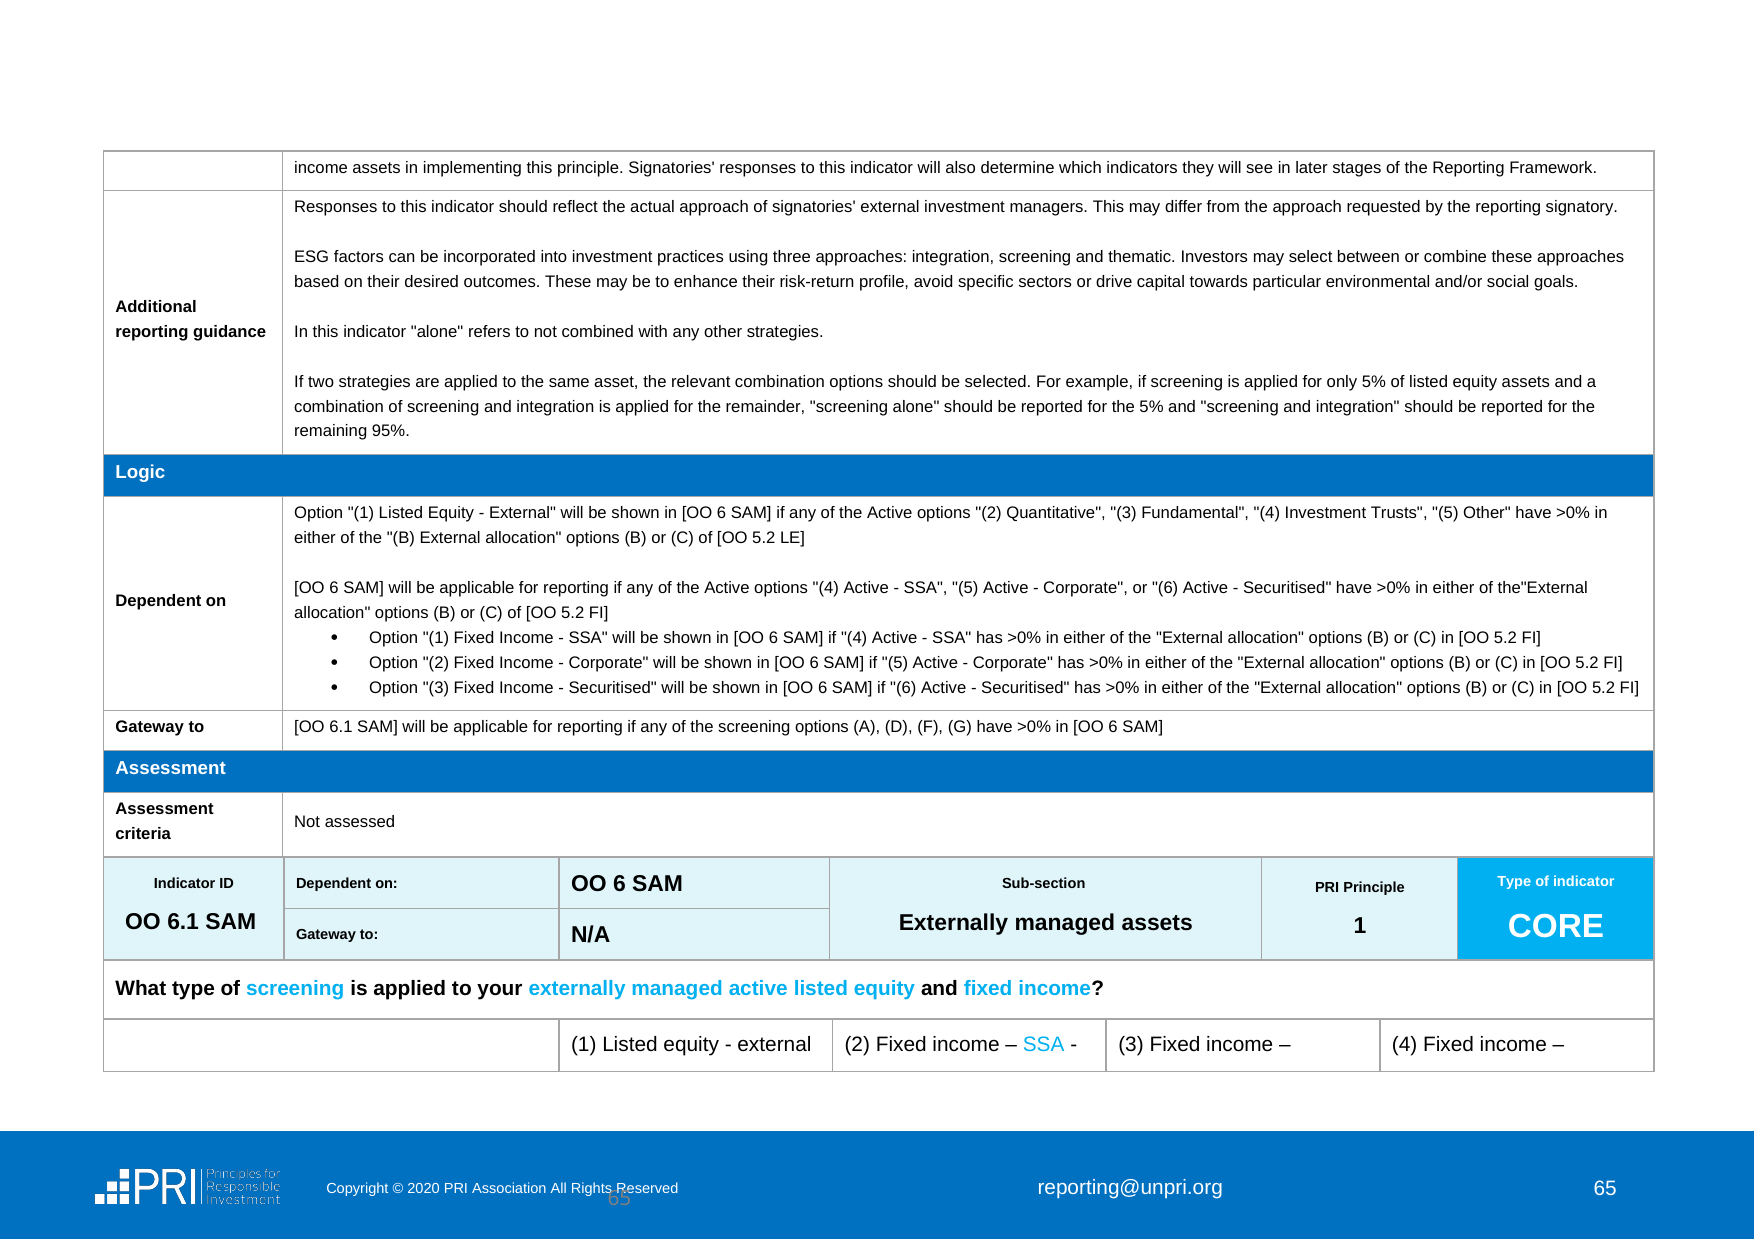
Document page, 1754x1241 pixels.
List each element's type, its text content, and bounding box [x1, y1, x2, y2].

table_cell OO 6 SAM [560, 858, 829, 908]
table_cell Gateway to: [285, 909, 558, 959]
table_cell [104, 152, 282, 190]
picture [92, 1166, 282, 1207]
table_cell Additional reporting guidance [104, 191, 282, 453]
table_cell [560, 1020, 832, 1071]
table_cell Gateway to [104, 711, 282, 749]
table_cell Dependent on [104, 497, 282, 710]
table_cell [OO 6.1 SAM] will be applicable for reporting if any of the screening options (A), (D), (F), (G) have >0% in [OO 6 SAM] [283, 711, 1653, 749]
table_cell [104, 1020, 558, 1071]
table_cell Type of indicator CORE [1458, 858, 1653, 959]
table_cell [283, 152, 1653, 190]
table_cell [1381, 1020, 1653, 1071]
table_cell What type of screening is applied to your externally managed active listed equity and fixed income? [104, 961, 1653, 1018]
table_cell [1107, 1020, 1379, 1071]
table_cell Indicator ID OO 6.1 SAM [104, 858, 283, 959]
table_cell N/A [560, 909, 829, 959]
table_cell Responses to this indicator should reflect the actual approach of signatories' external investment managers. This may differ from the approach requested by the reporting signatory. ESG factors can be incorporated into investment practices using three approaches: integration, screening and thematic. Investors may select between or combine these approaches based on their desired outcomes. These may be to enhance their risk-return profile, avoid specific sectors or drive capital towards particular environmental and/or social goals. In this indicator "alone" refers to not combined with any other strategies. If two strategies are applied to the same asset, the relevant combination options should be selected. For example, if screening is applied for only 5% of listed equity assets and a combination of screening and integration is applied for the remainder, "screening alone" should be reported for the 5% and "screening and integration" should be reported for the remaining 95%. [283, 191, 1653, 453]
table_cell Sub-section Externally managed assets [830, 858, 1261, 959]
table_cell PRI Principle 1 [1262, 858, 1457, 959]
table_cell Option "(1) Listed Equity - External" will be shown in [OO 6 SAM] if any of the Active options "(2) Quantitative", "(3) Fundamental", "(4) Investment Trusts", "(5) Other" have >0% in either of the "(B) External allocation" options (B) or (C) of [OO 5.2 LE] [OO 6 SAM] will be applicable for reporting if any of the Active options "(4) Active - SSA", "(5) Active - Corporate", or "(6) Active - Securitised" have >0% in either of the"External allocation" options (B) or (C) of [OO 5.2 FI] Option "(1) Fixed Income - SSA" will be shown in [OO 6 SAM] if "(4) Active - SSA" has >0% in either of the "External allocation" options (B) or (C) in [OO 5.2 FI] Option "(2) Fixed Income - Corporate" will be shown in [OO 6 SAM] if "(5) Active - Corporate" has >0% in either of the "External allocation" options (B) or (C) in [OO 5.2 FI] Option "(3) Fixed Income - Securitised" will be shown in [OO 6 SAM] if "(6) Active - Securitised" has >0% in either of the "External allocation" options (B) or (C) in [OO 5.2 FI] [283, 497, 1653, 710]
table_cell Logic [104, 455, 1653, 496]
table_cell Not assessed [283, 793, 1653, 856]
table_cell Assessment criteria [104, 793, 282, 856]
table_cell Assessment [104, 751, 1653, 792]
table_cell Dependent on: [285, 858, 558, 908]
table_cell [833, 1020, 1105, 1071]
